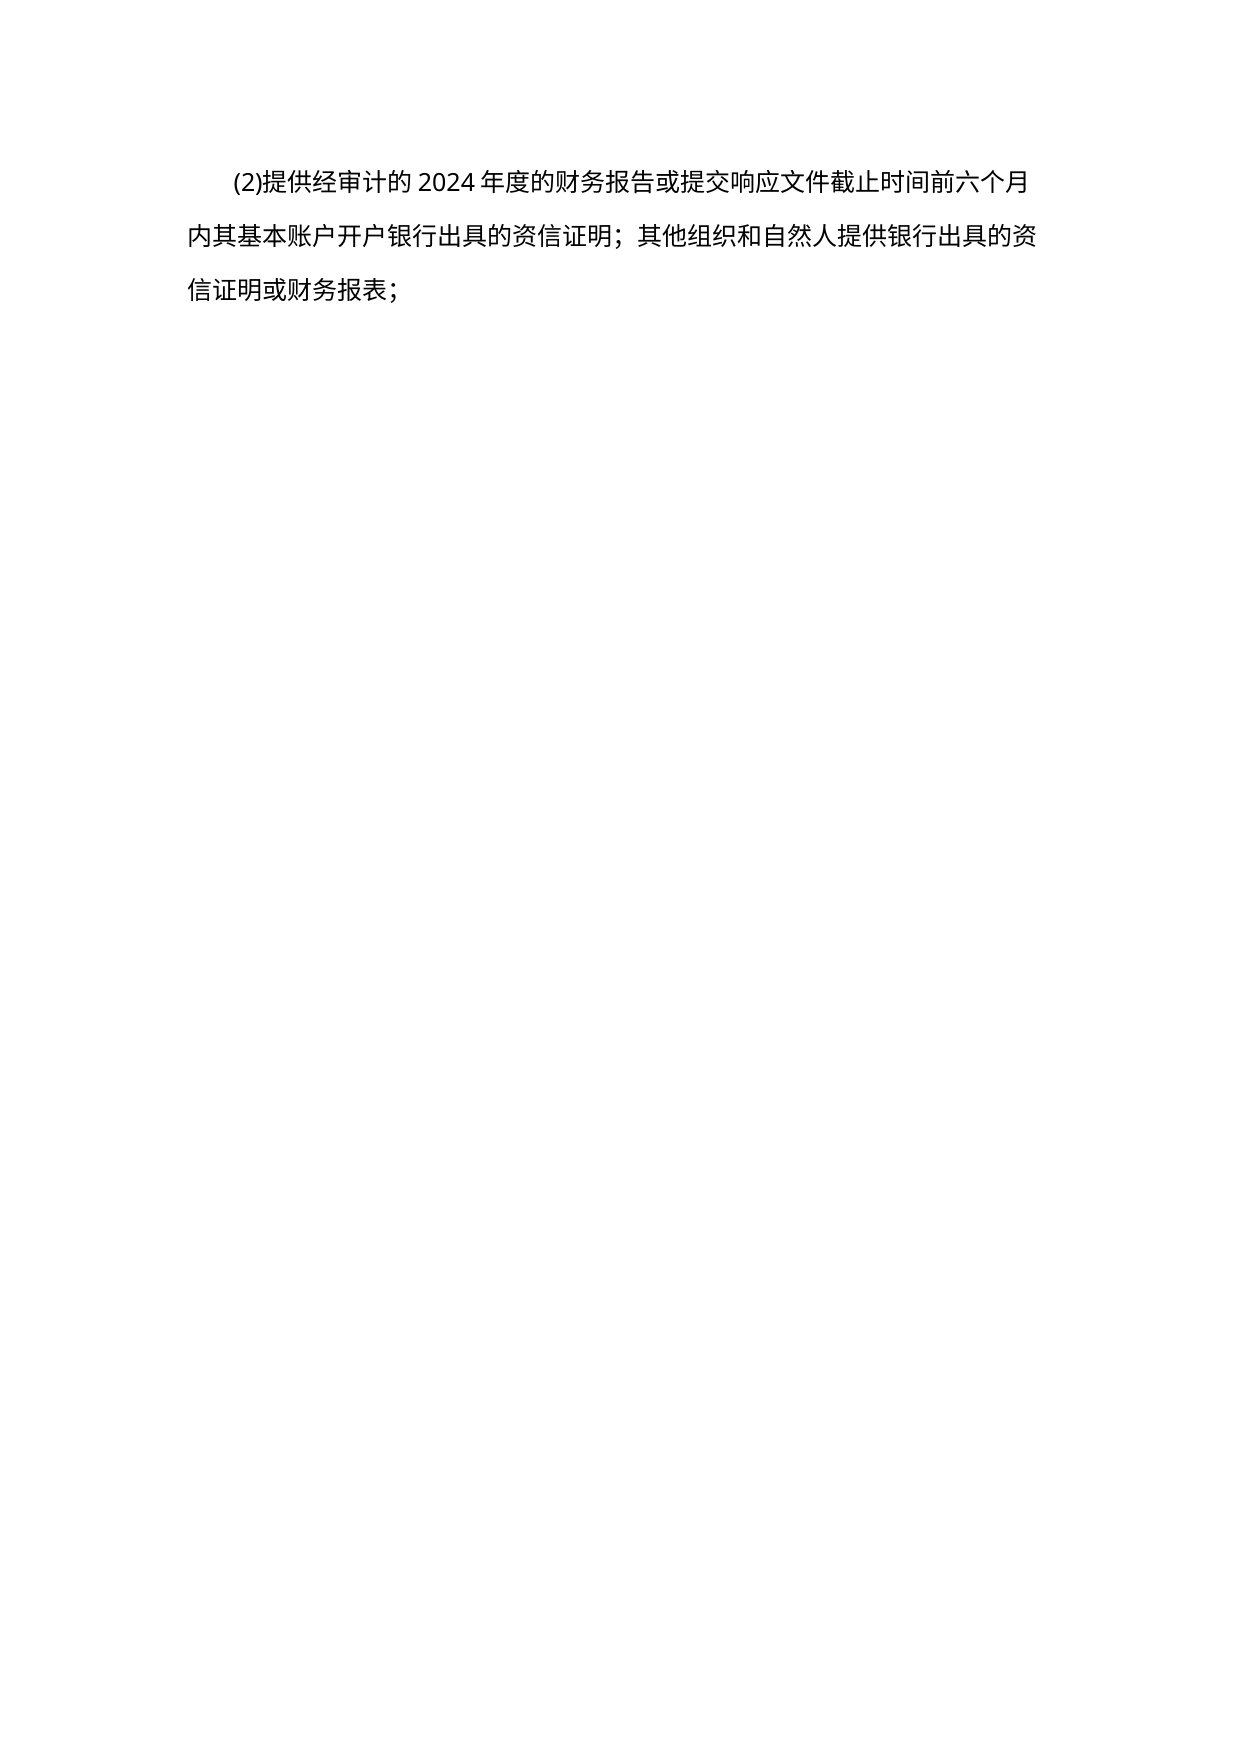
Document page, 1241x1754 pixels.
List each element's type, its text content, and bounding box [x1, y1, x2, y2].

text (2)提供经审计的2024年度的财务报告或提交响应文件截止时间前六个月内其基本账户开户银行出具的资信证明；其他组织和自然人提供银行出具的资信证明或财务报表； [187, 162, 1053, 307]
